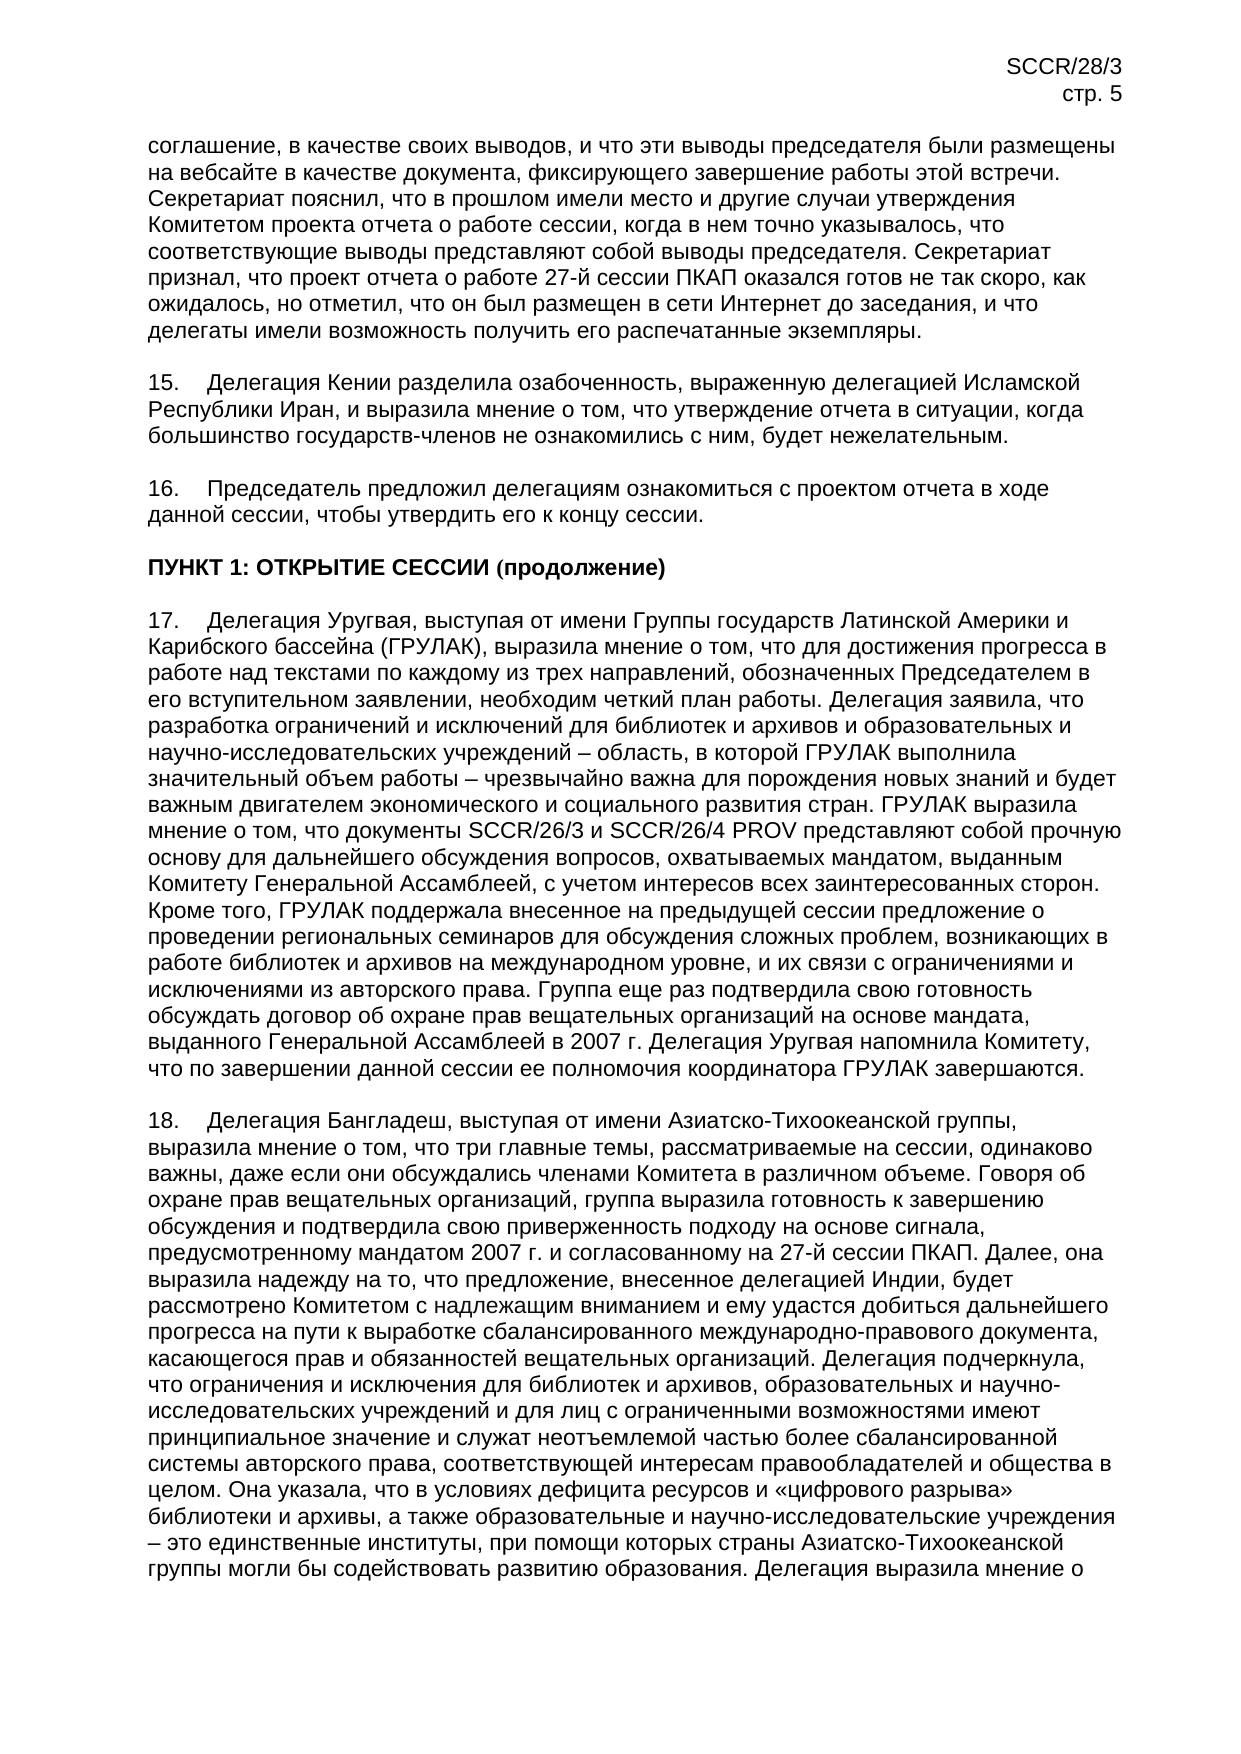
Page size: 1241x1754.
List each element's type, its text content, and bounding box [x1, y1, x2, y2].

list Делегация Уругвая, выступая от имени Группы государств Латинской Америки и Карибского бассейна (ГРУЛАК), выразила мнение о том, что для достижения прогресса в работе над текстами по каждому из трех направлений, обозначенных Председателем в его вступительном заявлении, необходим четкий план работы. Делегация заявила, что разработка ограничений и исключений для библиотек и архивов и образовательных и научно-исследовательских учреждений – область, в которой ГРУЛАК выполнила значительный объем работы – чрезвычайно важна для порождения новых знаний и будет важным двигателем экономического и социального развития стран. ГРУЛАК выразила мнение о том, что документы SCCR/26/3 и SCCR/26/4 PROV представляют собой прочную основу для дальнейшего обсуждения вопросов, охватываемых мандатом, выданным Комитету Генеральной Ассамблеей, с учетом интересов всех заинтересованных сторон. Кроме того, ГРУЛАК поддержала внесенное на предыдущей сессии предложение о проведении региональных семинаров для обсуждения сложных проблем, возникающих в работе библиотек и архивов на международном уровне, и их связи с ограничениями и исключениями из авторского права. Группа еще раз подтвердила свою готовность обсуждать договор об охране прав вещательных организаций на основе мандата, выданного Генеральной Ассамблеей в 2007 г. Делегация Уругвая напомнила Комитету, что по завершении данной сессии ее полномочия координатора ГРУЛАК завершаются. [148, 607, 1122, 1081]
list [148, 1107, 1122, 1582]
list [148, 132, 1122, 343]
list Председатель предложил делегациям ознакомиться с проектом отчета в ходе данной сессии, чтобы утвердить его к концу сессии. [148, 475, 1122, 527]
text ПУНКТ 1: ОТКРЫТИЕ СЕССИИ (продолжение) [148, 554, 1122, 580]
list Делегация Кении разделила озабоченность, выраженную делегацией Исламской Республики Иран, и выразила мнение о том, что утверждение отчета в ситуации, когда большинство государств-членов не ознакомились с ним, будет нежелательным. [148, 369, 1122, 448]
